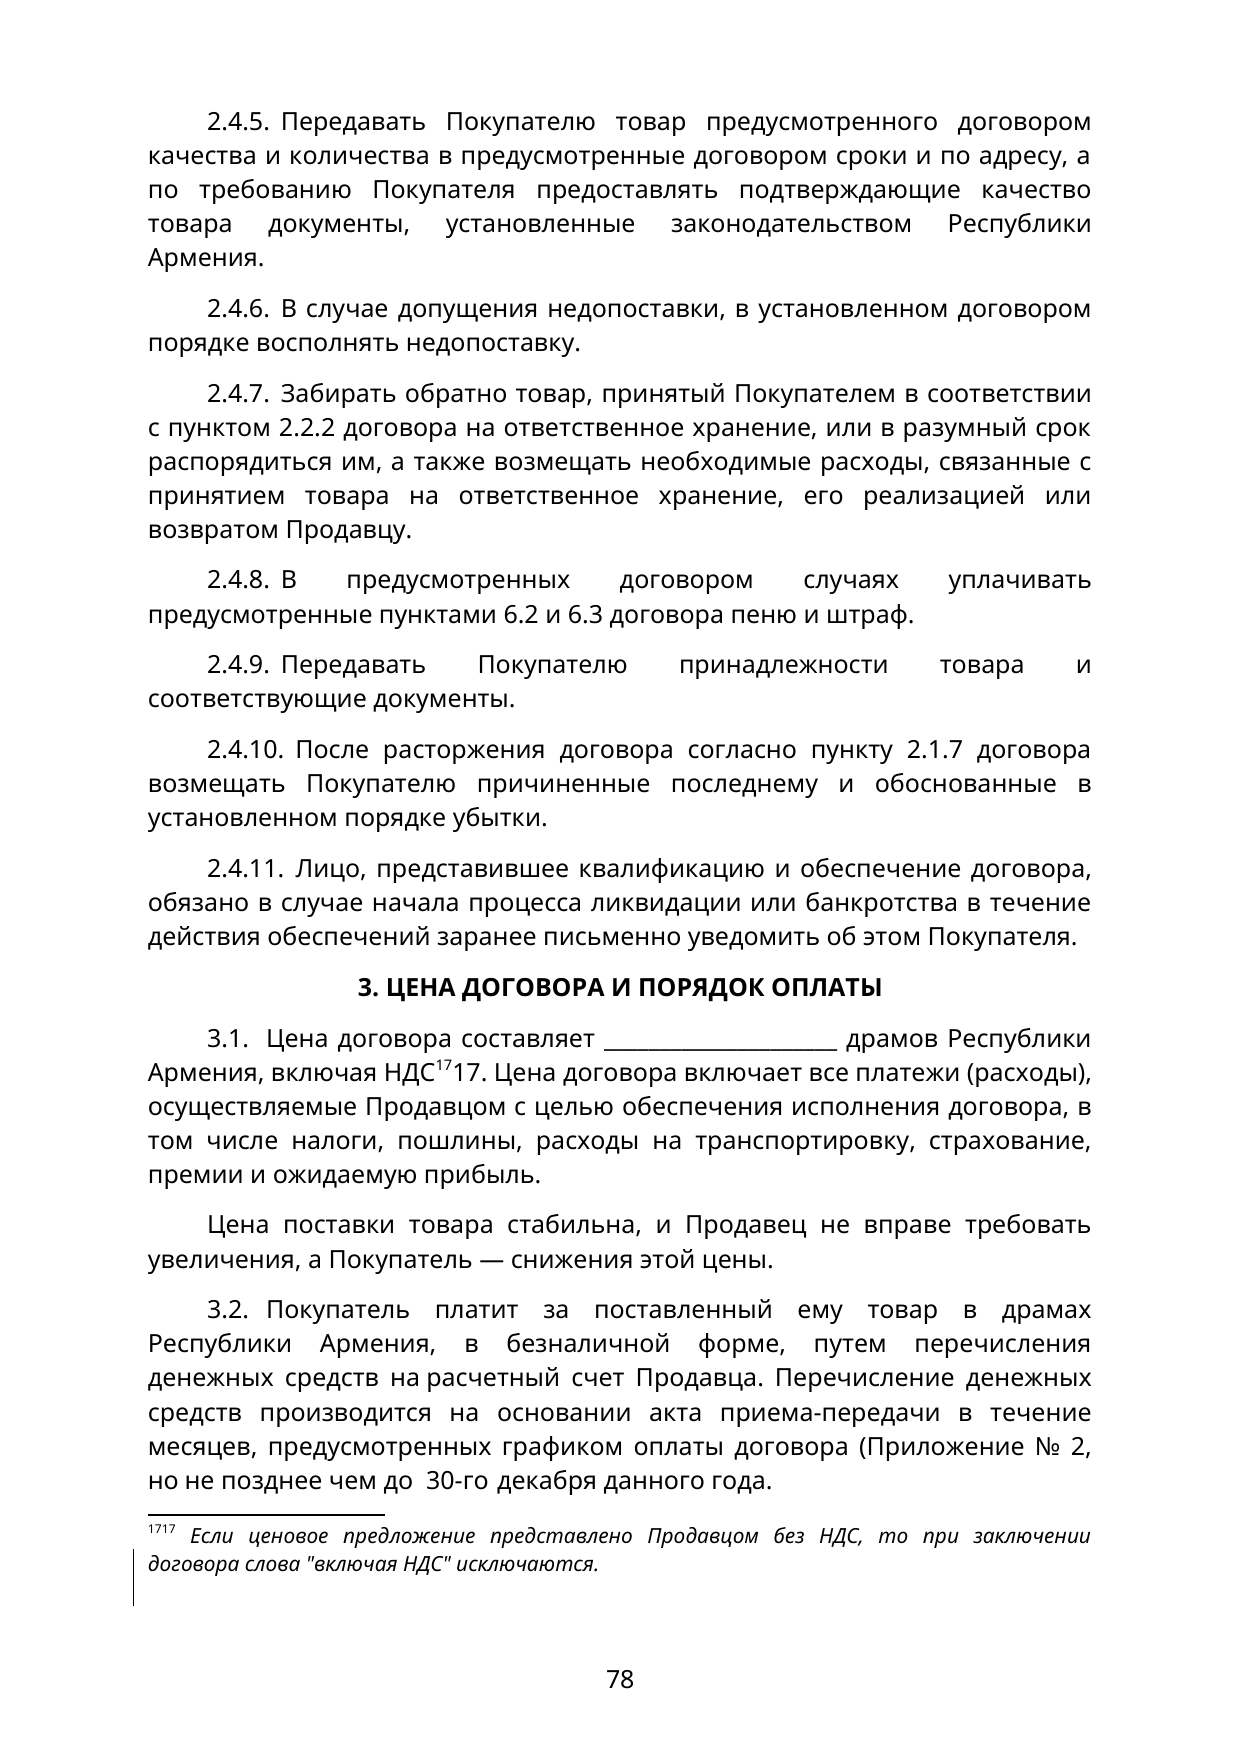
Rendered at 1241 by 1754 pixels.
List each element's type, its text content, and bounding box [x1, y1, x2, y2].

text 2.4.5. Передавать Покупателю товар предусмотренного договором качества и количества в предусмотренные договором сроки и по адресу, а по требованию Покупателя предоставлять подтверждающие качество товара документы, установленные законодательством Республики Армения. [148, 103, 1092, 274]
text 2.4.11. Лицо, представившее квалификацию и обеспечение договора, обязано в случае начала процесса ликвидации или банкротства в течение действия обеспечений заранее письменно уведомить об этом Покупателя. [148, 851, 1092, 953]
text Цена поставки товара стабильна, и Продавец не вправе требовать увеличения, а Покупатель — снижения этой цены. [148, 1207, 1092, 1275]
text 2.4.9. Передавать Покупателю принадлежности товара и соответствующие документы. [148, 647, 1092, 715]
text 2.4.7. Забирать обратно товар, принятый Покупателем в соответствии с пунктом 2.2.2 договора на ответственное хранение, или в разумный срок распорядиться им, а также возмещать необходимые расходы, связанные с принятием товара на ответственное хранение, его реализацией или возвратом Продавцу. [148, 375, 1092, 546]
text 2.4.8. В предусмотренных договором случаях уплачивать предусмотренные пунктами 6.2 и 6.3 договора пеню и штраф. [148, 562, 1092, 630]
text 2.4.10. После расторжения договора согласно пункту 2.1.7 договора возмещать Покупателю причиненные последнему и обоснованные в установленном порядке убытки. [148, 732, 1092, 834]
text 3.2. Покупатель платит за поставленный ему товар в драмах Республики Армения, в безналичной форме, путем перечисления денежных средств на расчетный счет Продавца. Перечисление денежных средств производится на основании акта приема-передачи в течение месяцев, предусмотренных графиком оплаты договора (Приложение № 2, но не позднее чем до 30-го декабря данного года. [148, 1292, 1092, 1496]
text 3.1. Цена договора составляет _____________________ драмов Республики Армения, включая НДС17. Цена договора включает все платежи (расходы), осуществляемые Продавцом с целью обеспечения исполнения договора, в том числе налоги, пошлины, расходы на транспортировку, страхование, премии и ожидаемую прибыль. [148, 1020, 1092, 1191]
text 3. ЦЕНА ДОГОВОРА И ПОРЯДОК ОПЛАТЫ [148, 969, 1092, 1003]
text 2.4.6. В случае допущения недопоставки, в установленном договором порядке восполнять недопоставку. [148, 290, 1092, 358]
